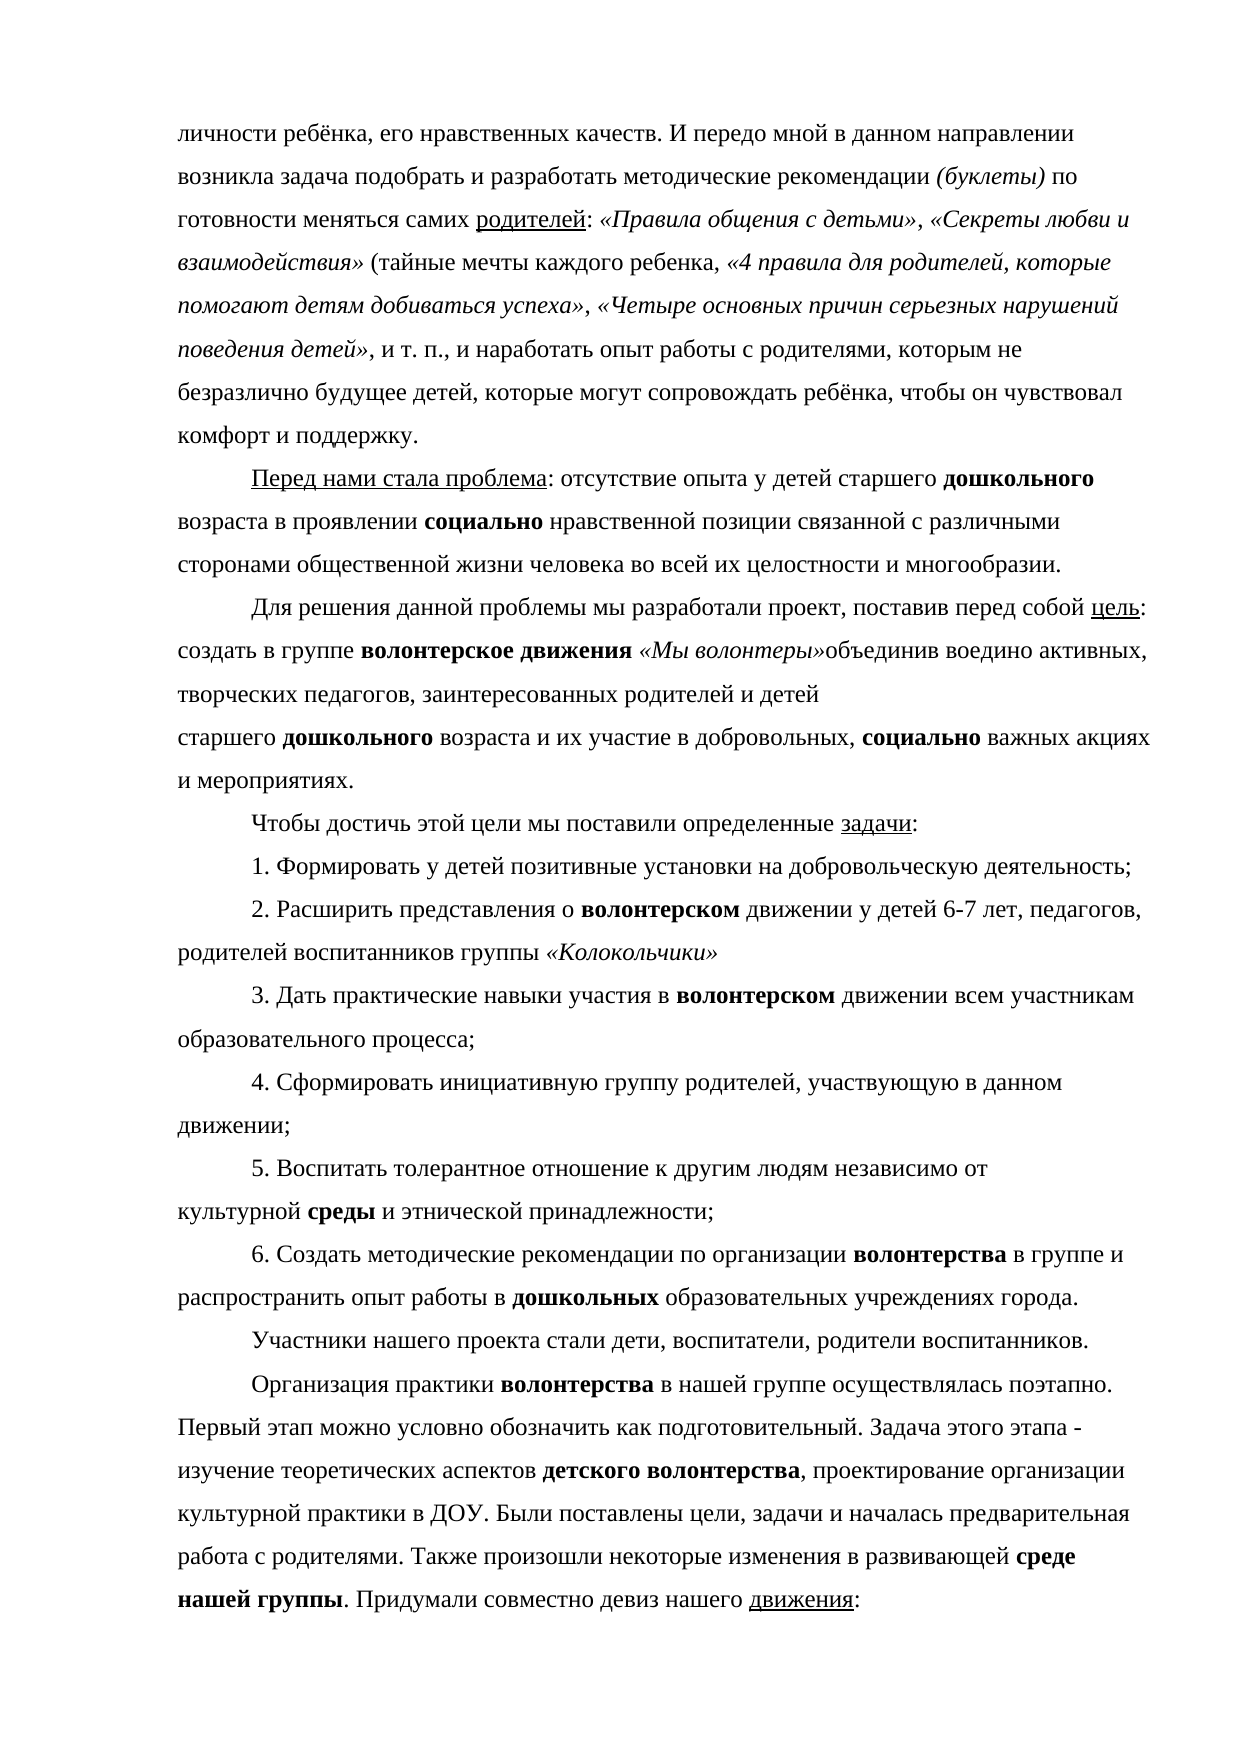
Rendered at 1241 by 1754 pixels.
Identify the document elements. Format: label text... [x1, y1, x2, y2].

text 6. Создать методические рекомендации по организации волонтерства в группе и распространить опыт работы в дошкольных образовательных учреждениях города. [177, 1239, 1152, 1311]
text 4. Сформировать инициативную группу родителей, участвующую в данном движении; [177, 1067, 1152, 1139]
text Чтобы достичь этой цели мы поставили определенные задачи: [177, 808, 1152, 837]
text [177, 118, 1152, 449]
text Для решения данной проблемы мы разработали проект, поставив перед собой цель: создать в группе волонтерское движения «Мы волонтеры»объединив воедино активных, творческих педагогов, заинтересованных родителей и детей старшего дошкольного возраста и их участие в добровольных, социально важных акциях и мероприятиях. [177, 592, 1152, 794]
text 5. Воспитать толерантное отношение к другим людям независимо от культурной среды и этнической принадлежности; [177, 1153, 1152, 1225]
text 3. Дать практические навыки участия в волонтерском движении всем участникам образовательного процесса; [177, 981, 1152, 1052]
text 2. Расширить представления о волонтерском движении у детей 6-7 лет, педагогов, родителей воспитанников группы «Колокольчики» [177, 894, 1152, 966]
text Организация практики волонтерства в нашей группе осуществлялась поэтапно. Первый этап можно условно обозначить как подготовительный. Задача этого этапа - изучение теоретических аспектов детского волонтерства, проектирование организации культурной практики в ДОУ. Были поставлены цели, задачи и началась предварительная работа с родителями. Также произошли некоторые изменения в развивающей среде нашей группы. Придумали совместно девиз нашего движения: [177, 1369, 1152, 1613]
text Участники нашего проекта стали дети, воспитатели, родители воспитанников. [177, 1326, 1152, 1354]
text Перед нами стала проблема: отсутствие опыта у детей старшего дошкольного возраста в проявлении социально нравственной позиции связанной с различными сторонами общественной жизни человека во всей их целостности и многообразии. [177, 463, 1152, 578]
text 1. Формировать у детей позитивные установки на добровольческую деятельность; [177, 851, 1152, 880]
